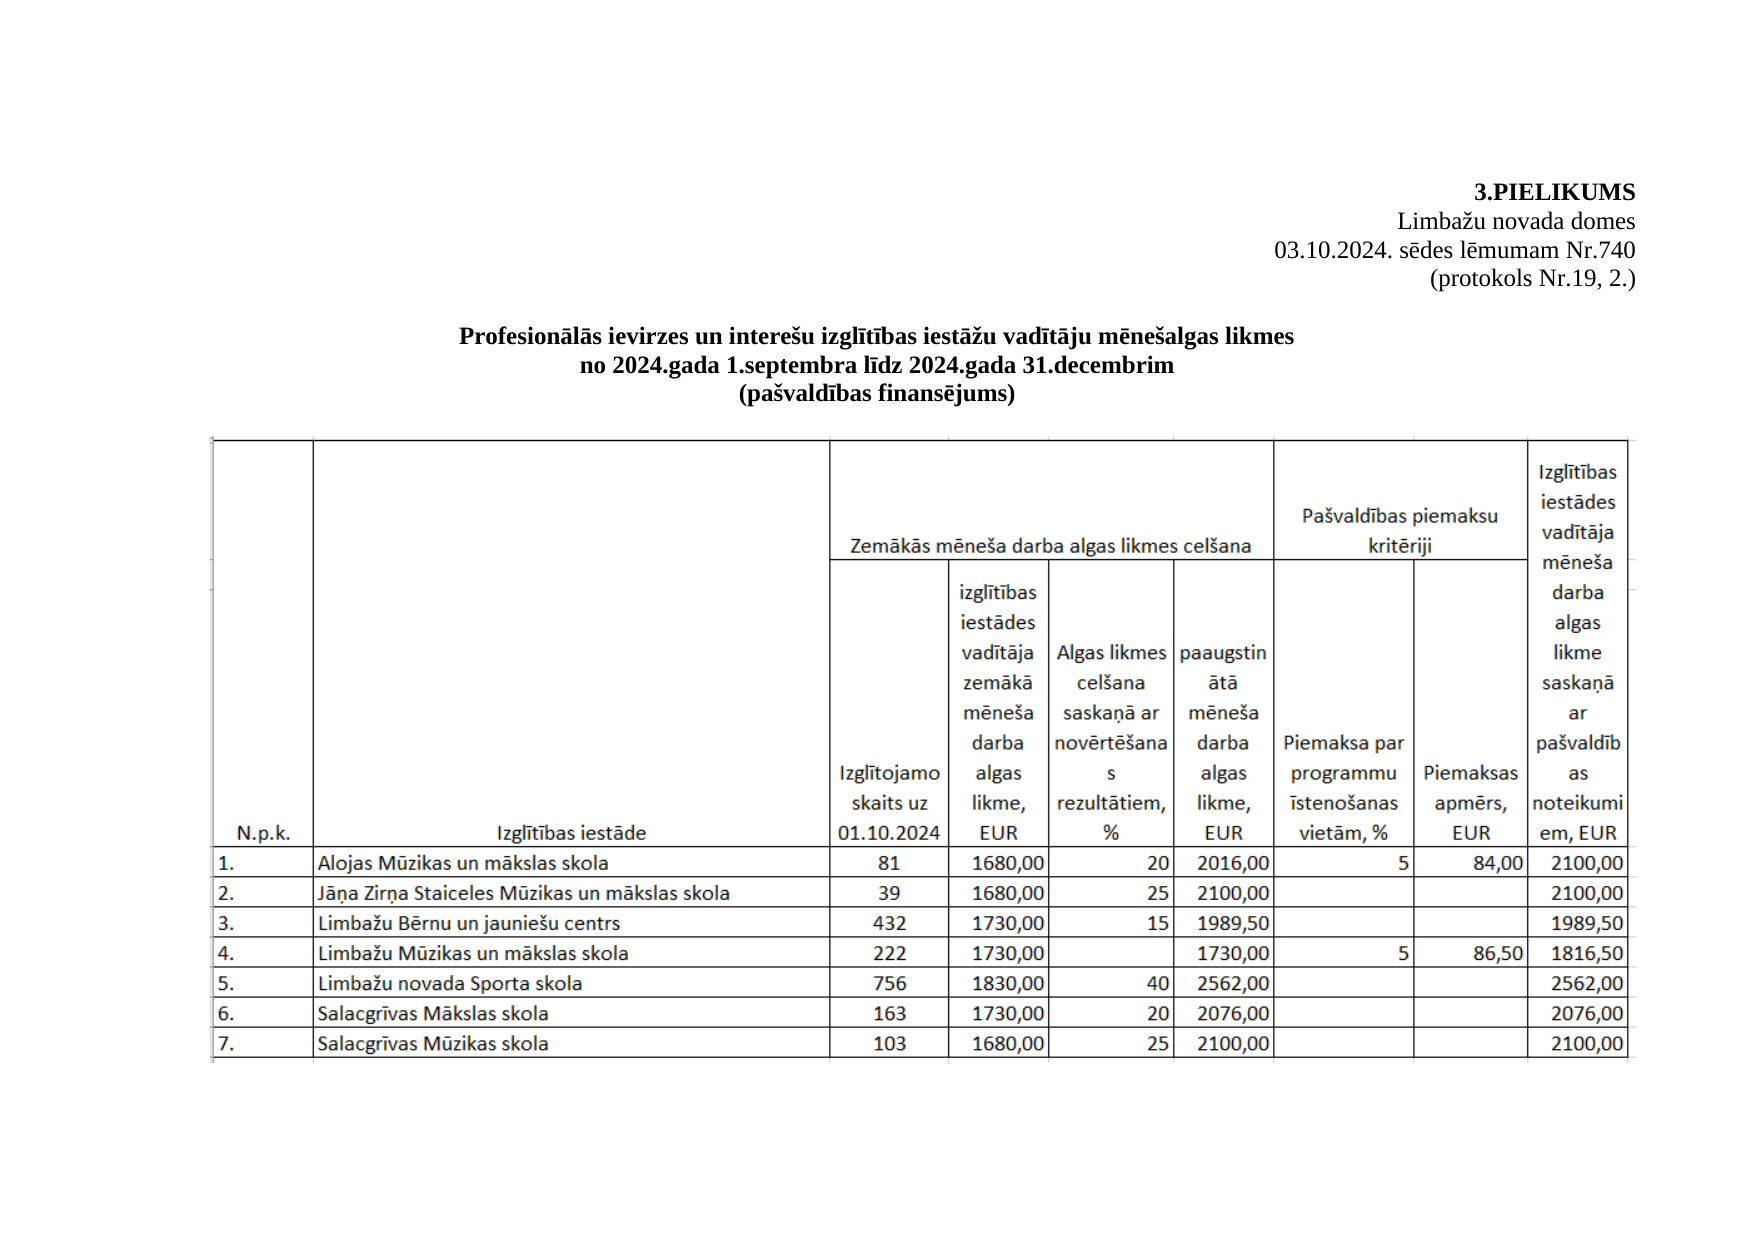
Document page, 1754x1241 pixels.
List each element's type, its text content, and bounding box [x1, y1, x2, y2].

text (pašvaldības finansējums) [118, 378, 1636, 407]
text no 2024.gada 1.septembra līdz 2024.gada 31.decembrim [118, 350, 1636, 378]
text 03.10.2024. sēdes lēmumam Nr.740 [118, 235, 1636, 263]
text (protokols Nr.19, 2.) [118, 263, 1636, 292]
picture [209, 436, 1636, 1063]
text 3.PIELIKUMS [118, 177, 1636, 206]
text Limbažu novada domes [118, 206, 1636, 235]
text Profesionālās ievirzes un interešu izglītības iestāžu vadītāju mēnešalgas likmes [118, 321, 1636, 350]
